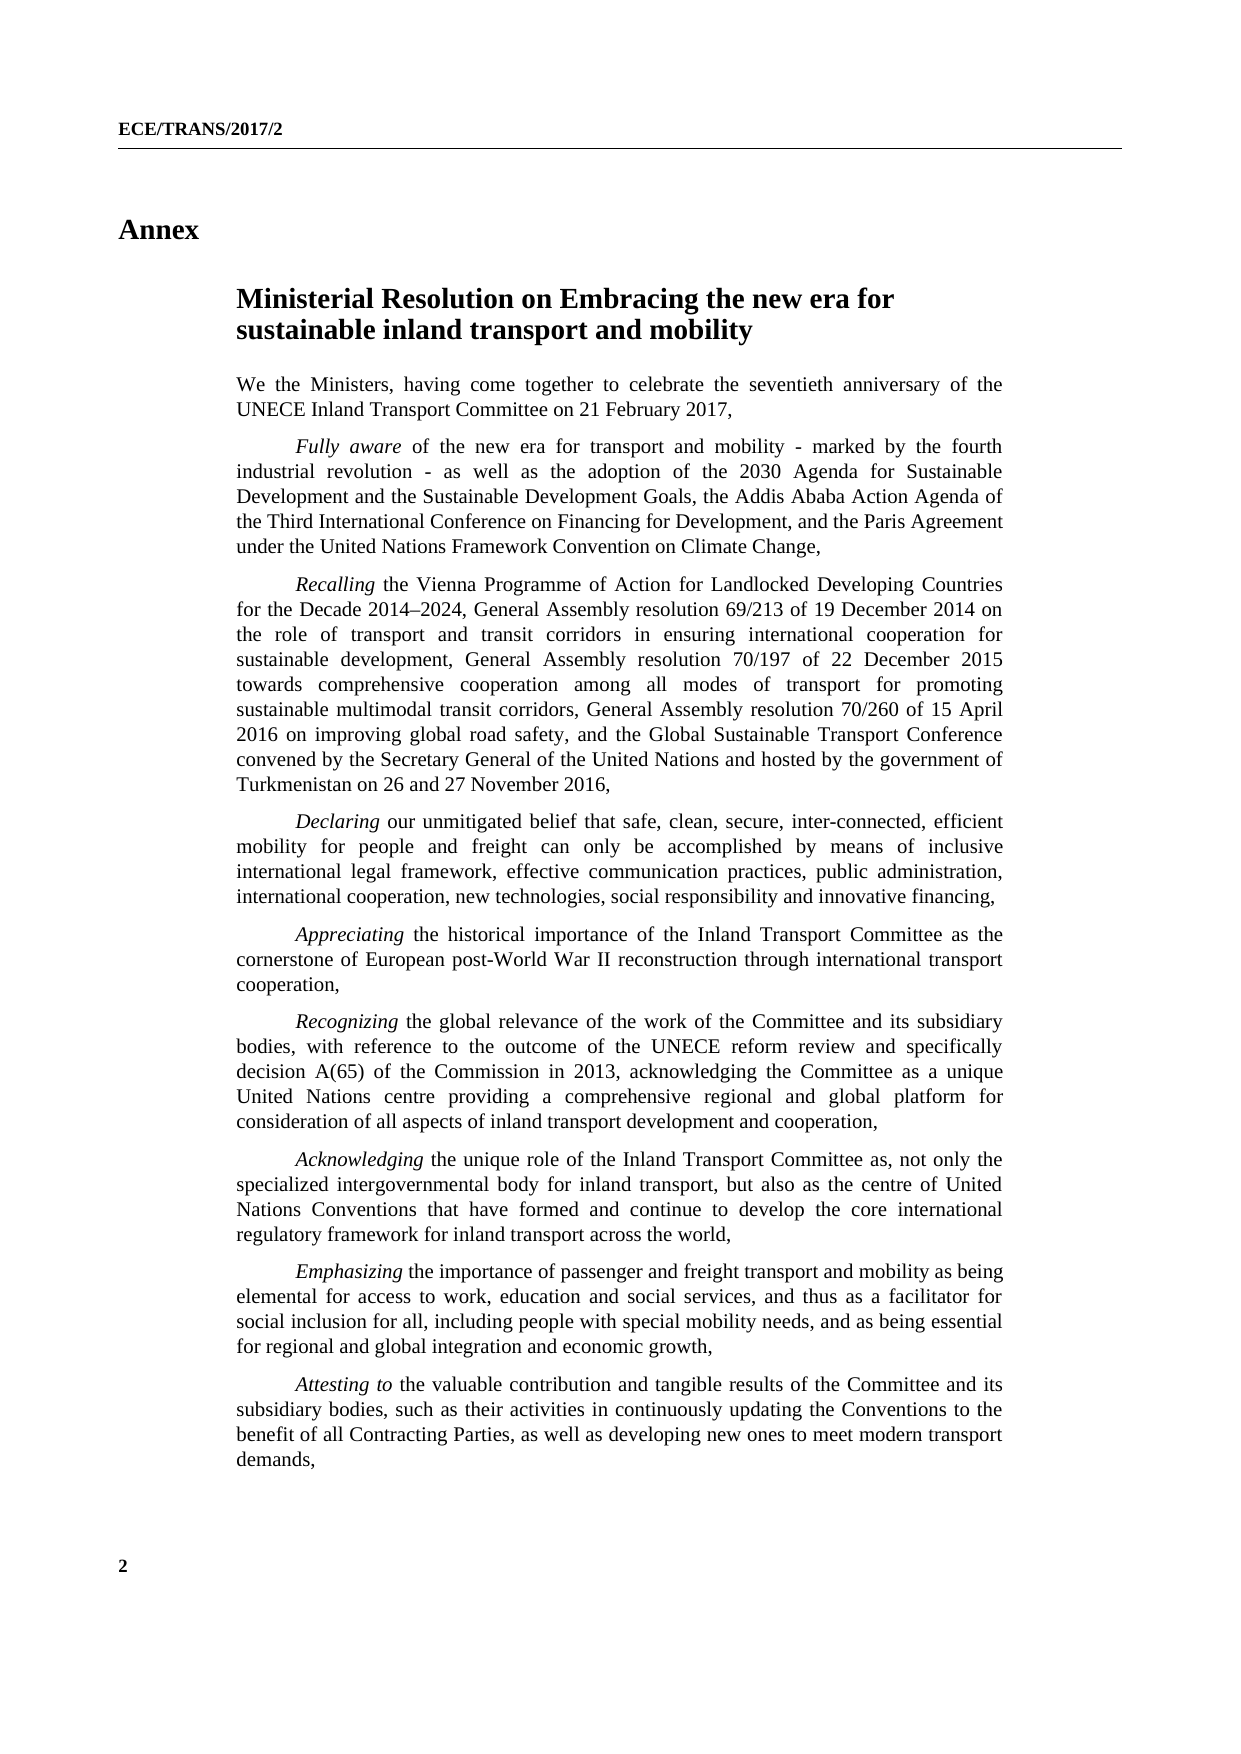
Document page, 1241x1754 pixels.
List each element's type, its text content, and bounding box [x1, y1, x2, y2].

text Annex [118, 215, 1004, 246]
text Appreciating the historical importance of the Inland Transport Committee as the cornerstone of European post-World War II reconstruction through international transport cooperation, [236, 921, 1004, 996]
text Recalling the Vienna Programme of Action for Landlocked Developing Countries for the Decade 2014–2024, General Assembly resolution 69/213 of 19 December 2014 on the role of transport and transit corridors in ensuring international cooperation for sustainable development, General Assembly resolution 70/197 of 22 December 2015 towards comprehensive cooperation among all modes of transport for promoting sustainable multimodal transit corridors, General Assembly resolution 70/260 of 15 April 2016 on improving global road safety, and the Global Sustainable Transport Conference convened by the Secretary General of the United Nations and hosted by the government of Turkmenistan on 26 and 27 November 2016, [236, 571, 1004, 796]
text Fully aware of the new era for transport and mobility - marked by the fourth industrial revolution - as well as the adoption of the 2030 Agenda for Sustainable Development and the Sustainable Development Goals, the Addis Ababa Action Agenda of the Third International Conference on Financing for Development, and the Paris Agreement under the United Nations Framework Convention on Climate Change, [236, 433, 1004, 558]
text We the Ministers, having come together to celebrate the seventieth anniversary of the UNECE Inland Transport Committee on 21 February 2017, [236, 371, 1004, 421]
text Emphasizing the importance of passenger and freight transport and mobility as being elemental for access to work, education and social services, and thus as a facilitator for social inclusion for all, including people with special mobility needs, and as being essential for regional and global integration and economic growth, [236, 1258, 1004, 1358]
text Recognizing the global relevance of the work of the Committee and its subsidiary bodies, with reference to the outcome of the UNECE reform review and specifically decision A(65) of the Commission in 2013, acknowledging the Committee as a unique United Nations centre providing a comprehensive regional and global platform for consideration of all aspects of inland transport development and cooperation, [236, 1008, 1004, 1133]
text Declaring our unmitigated belief that safe, clean, secure, inter-connected, efficient mobility for people and freight can only be accomplished by means of inclusive international legal framework, effective communication practices, public administration, international cooperation, new technologies, social responsibility and innovative financing, [236, 808, 1004, 908]
text Ministerial Resolution on Embracing the new era for sustainable inland transport and mobility [118, 283, 1004, 346]
text Acknowledging the unique role of the Inland Transport Committee as, not only the specialized intergovernmental body for inland transport, but also as the centre of United Nations Conventions that have formed and continue to develop the core international regulatory framework for inland transport across the world, [236, 1146, 1004, 1246]
text Attesting to the valuable contribution and tangible results of the Committee and its subsidiary bodies, such as their activities in continuously updating the Conventions to the benefit of all Contracting Parties, as well as developing new ones to meet modern transport demands, [236, 1371, 1004, 1471]
